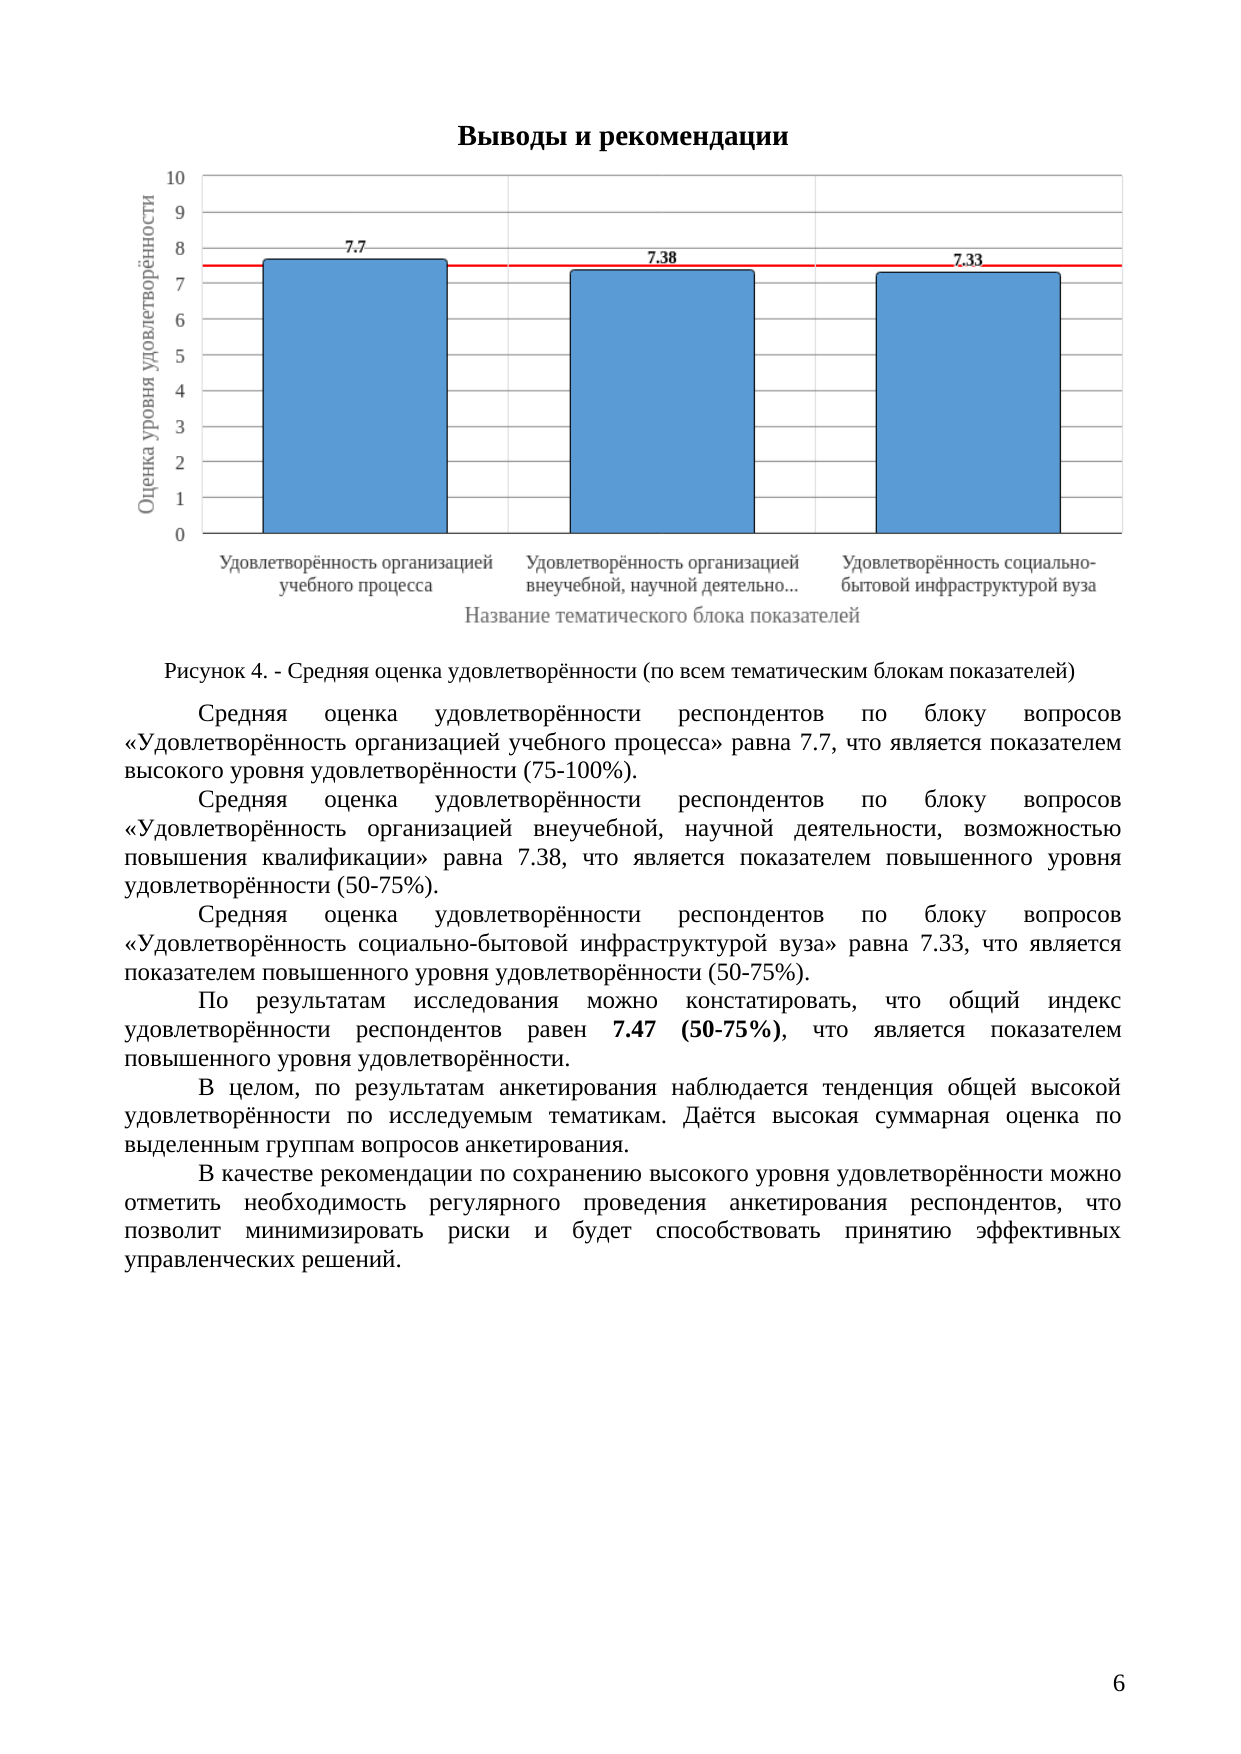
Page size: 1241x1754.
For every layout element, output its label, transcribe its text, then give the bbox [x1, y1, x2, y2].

text По результатам исследования можно констатировать, что общий индекс удовлетворённости респондентов равен 7.47 (50-75%), что является показателем повышенного уровня удовлетворённости. [124, 985, 1122, 1072]
text Средняя оценка удовлетворённости респондентов по блоку вопросов «Удовлетворённость организацией внеучебной, научной деятельности, возможностью повышения квалификации» равна 7.38, что является показателем повышенного уровня удовлетворённости (50-75%). [124, 784, 1122, 899]
text В целом, по результатам анкетирования наблюдается тенденция общей высокой удовлетворённости по исследуемым тематикам. Даётся высокая суммарная оценка по выделенным группам вопросов анкетирования. [124, 1072, 1122, 1158]
text Средняя оценка удовлетворённости респондентов по блоку вопросов «Удовлетворённость организацией учебного процесса» равна 7.7, что является показателем высокого уровня удовлетворённости (75-100%). [124, 698, 1122, 784]
text Рисунок 4. - Средняя оценка удовлетворённости (по всем тематическим блокам показателей) [118, 657, 1122, 683]
text Средняя оценка удовлетворённости респондентов по блоку вопросов «Удовлетворённость социально-бытовой инфраструктурой вуза» равна 7.33, что является показателем повышенного уровня удовлетворённости (50-75%). [124, 899, 1122, 985]
picture [118, 164, 1134, 643]
text В качестве рекомендации по сохранению высокого уровня удовлетворённости можно отметить необходимость регулярного проведения анкетирования респондентов, что позволит минимизировать риски и будет способствовать принятию эффективных управленческих решений. [124, 1158, 1122, 1273]
subtitle Выводы и рекомендации [124, 118, 1122, 152]
